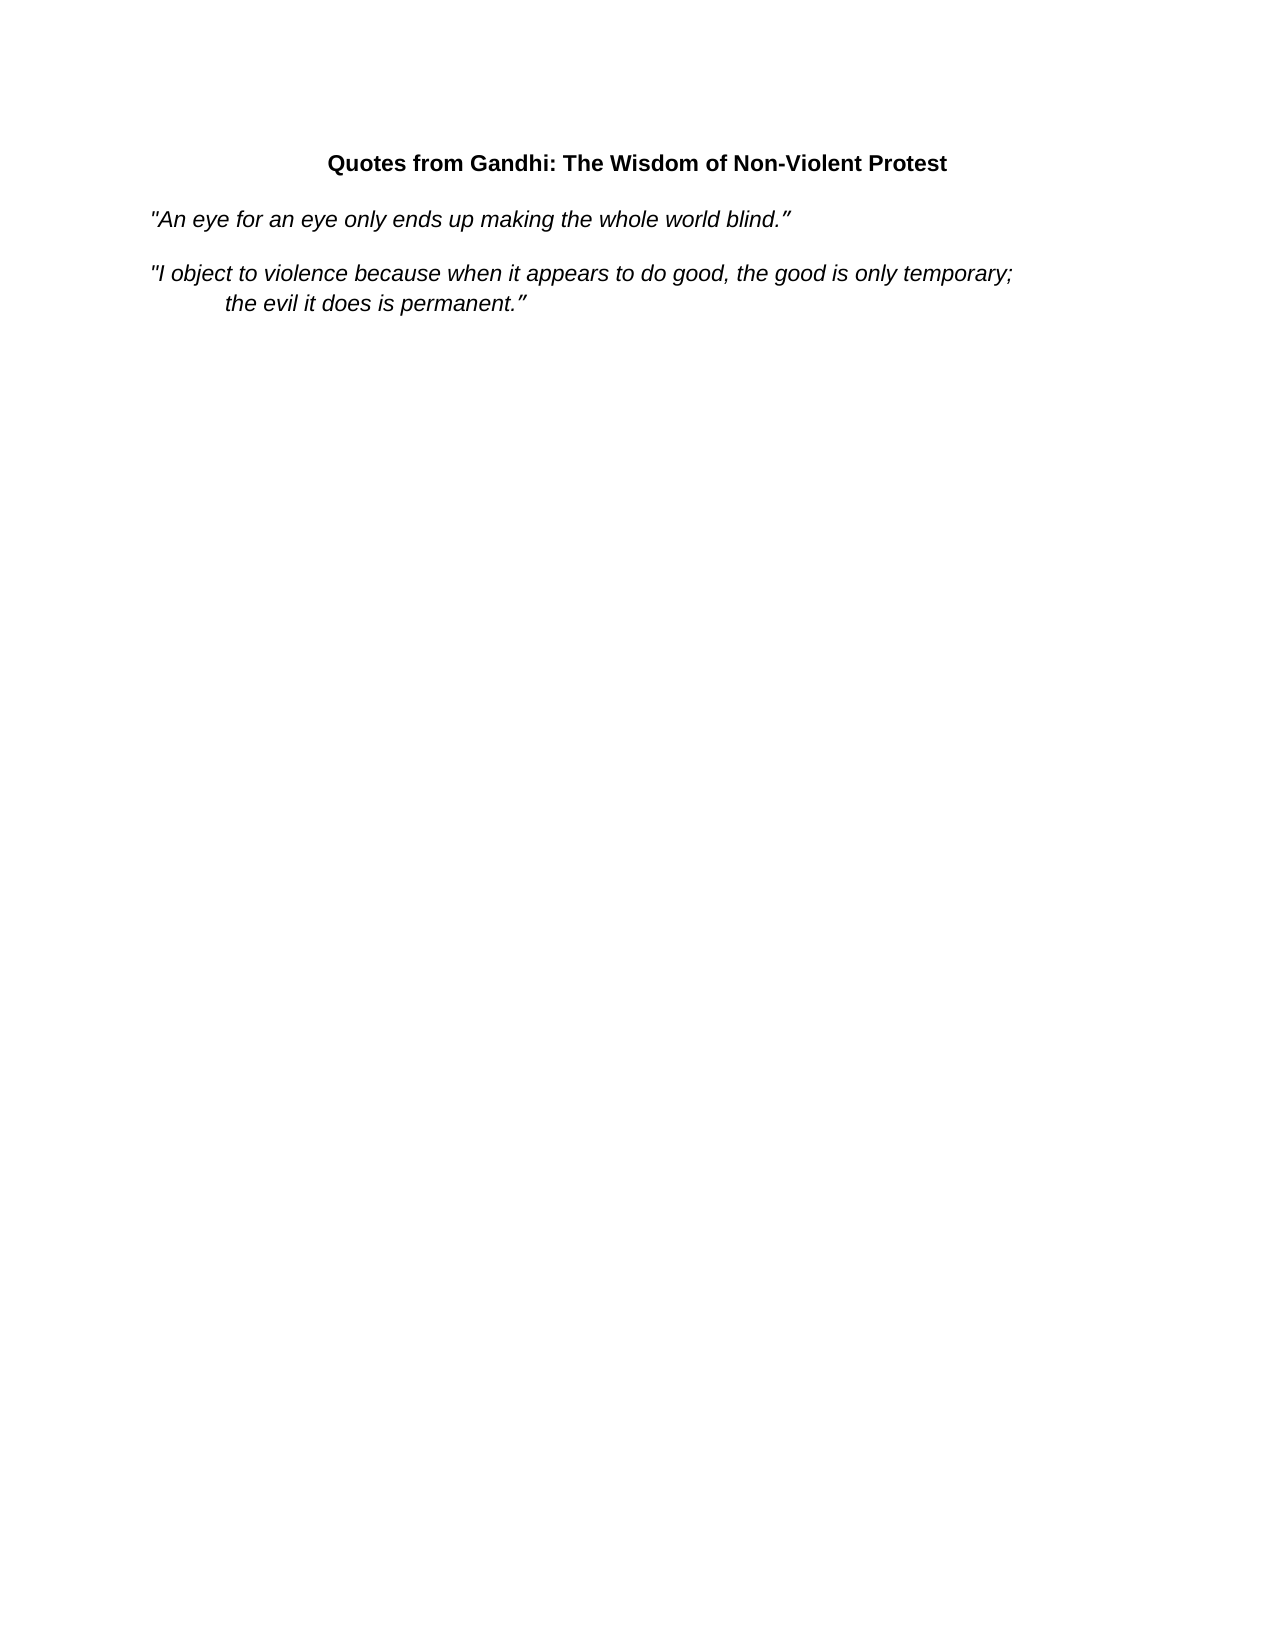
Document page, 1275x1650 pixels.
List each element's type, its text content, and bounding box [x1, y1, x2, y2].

text Quotes from Gandhi: The Wisdom of Non-Violent Protest [150, 150, 1125, 176]
text "I object to violence because when it appears to do good, the good is only temporary; the evil it does is permanent.” [150, 260, 1125, 318]
text "An eye for an eye only ends up making the whole world blind.” [150, 203, 1125, 234]
